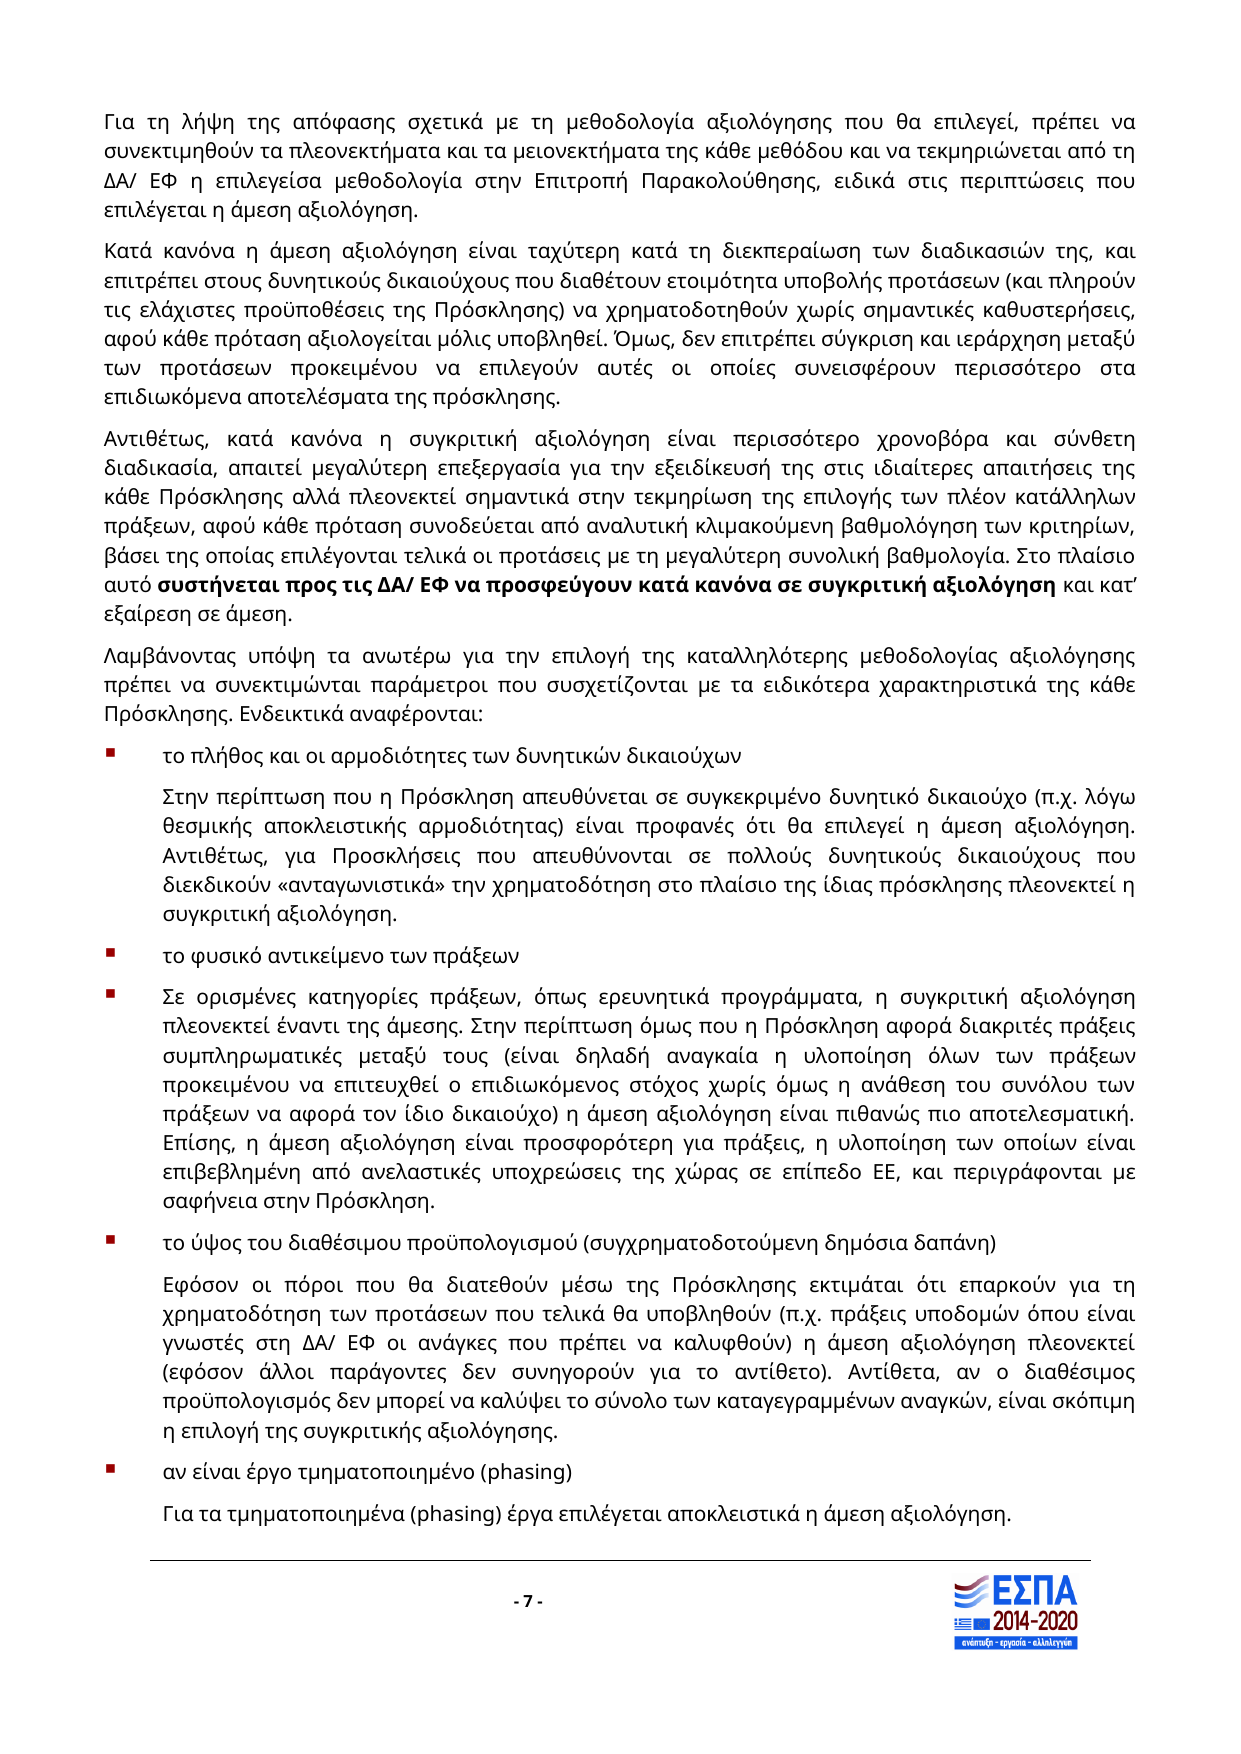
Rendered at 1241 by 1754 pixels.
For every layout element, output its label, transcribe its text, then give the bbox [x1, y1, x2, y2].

list το φυσικό αντικείμενο των πράξεων [103, 940, 1137, 969]
list Σε ορισμένες κατηγορίες πράξεων, όπως ερευνητικά προγράμματα, η συγκριτική αξιολόγηση πλεονεκτεί έναντι της άμεσης. Στην περίπτωση όμως που η Πρόσκληση αφορά διακριτές πράξεις συμπληρωματικές μεταξύ τους (είναι δηλαδή αναγκαία η υλοποίηση όλων των πράξεων προκειμένου να επιτευχθεί ο επιδιωκόμενος στόχος χωρίς όμως η ανάθεση του συνόλου των πράξεων να αφορά τον ίδιο δικαιούχο) η άμεση αξιολόγηση είναι πιθανώς πιο αποτελεσματική. Επίσης, η άμεση αξιολόγηση είναι προσφορότερη για πράξεις, η υλοποίηση των οποίων είναι επιβεβλημένη από ανελαστικές υποχρεώσεις της χώρας σε επίπεδο ΕΕ, και περιγράφονται με σαφήνεια στην Πρόσκληση. [103, 981, 1137, 1215]
text Για τη λήψη της απόφασης σχετικά με τη μεθοδολογία αξιολόγησης που θα επιλεγεί, πρέπει να συνεκτιμηθούν τα πλεονεκτήματα και τα μειονεκτήματα της κάθε μεθόδου και να τεκμηριώνεται από τη ΔΑ/ ΕΦ η επιλεγείσα μεθοδολογία στην Επιτροπή Παρακολούθησης, ειδικά στις περιπτώσεις που επιλέγεται η άμεση αξιολόγηση. [103, 106, 1137, 223]
text Κατά κανόνα η άμεση αξιολόγηση είναι ταχύτερη κατά τη διεκπεραίωση των διαδικασιών της, και επιτρέπει στους δυνητικούς δικαιούχους που διαθέτουν ετοιμότητα υποβολής προτάσεων (και πληρούν τις ελάχιστες προϋποθέσεις της Πρόσκλησης) να χρηματοδοτηθούν χωρίς σημαντικές καθυστερήσεις, αφού κάθε πρόταση αξιολογείται μόλις υποβληθεί. Όμως, δεν επιτρέπει σύγκριση και ιεράρχηση μεταξύ των προτάσεων προκειμένου να επιλεγούν αυτές οι οποίες συνεισφέρουν περισσότερο στα επιδιωκόμενα αποτελέσματα της πρόσκλησης. [103, 236, 1137, 411]
text Λαμβάνοντας υπόψη τα ανωτέρω για την επιλογή της καταλληλότερης μεθοδολογίας αξιολόγησης πρέπει να συνεκτιμώνται παράμετροι που συσχετίζονται με τα ειδικότερα χαρακτηριστικά της κάθε Πρόσκλησης. Ενδεικτικά αναφέρονται: [103, 640, 1137, 727]
list το πλήθος και οι αρμοδιότητες των δυνητικών δικαιούχων [103, 740, 1137, 769]
list Εφόσον οι πόροι που θα διατεθούν μέσω της Πρόσκλησης εκτιμάται ότι επαρκούν για τη χρηματοδότηση των προτάσεων που τελικά θα υποβληθούν (π.χ. πράξεις υποδομών όπου είναι γνωστές στη ΔΑ/ ΕΦ οι ανάγκες που πρέπει να καλυφθούν) η άμεση αξιολόγηση πλεονεκτεί (εφόσον άλλοι παράγοντες δεν συνηγορούν για το αντίθετο). Αντίθετα, αν ο διαθέσιμος προϋπολογισμός δεν μπορεί να καλύψει το σύνολο των καταγεγραμμένων αναγκών, είναι σκόπιμη η επιλογή της συγκριτικής αξιολόγησης. [162, 1269, 1137, 1444]
picture [951, 1573, 1080, 1651]
list το ύψος του διαθέσιμου προϋπολογισμού (συγχρηματοδοτούμενη δημόσια δαπάνη) [103, 1227, 1137, 1256]
list Στην περίπτωση που η Πρόσκληση απευθύνεται σε συγκεκριμένο δυνητικό δικαιούχο (π.χ. λόγω θεσμικής αποκλειστικής αρμοδιότητας) είναι προφανές ότι θα επιλεγεί η άμεση αξιολόγηση. Αντιθέτως, για Προσκλήσεις που απευθύνονται σε πολλούς δυνητικούς δικαιούχους που διεκδικούν «ανταγωνιστικά» την χρηματοδότηση στο πλαίσιο της ίδιας πρόσκλησης πλεονεκτεί η συγκριτική αξιολόγηση. [162, 781, 1137, 927]
text Αντιθέτως, κατά κανόνα η συγκριτική αξιολόγηση είναι περισσότερο χρονοβόρα και σύνθετη διαδικασία, απαιτεί μεγαλύτερη επεξεργασία για την εξειδίκευσή της στις ιδιαίτερες απαιτήσεις της κάθε Πρόσκλησης αλλά πλεονεκτεί σημαντικά στην τεκμηρίωση της επιλογής των πλέον κατάλληλων πράξεων, αφού κάθε πρόταση συνοδεύεται από αναλυτική κλιμακούμενη βαθμολόγηση των κριτηρίων, βάσει της οποίας επιλέγονται τελικά οι προτάσεις με τη μεγαλύτερη συνολική βαθμολογία. Στο πλαίσιο αυτό συστήνεται προς τις ΔΑ/ ΕΦ να προσφεύγουν κατά κανόνα σε συγκριτική αξιολόγηση και κατ’ εξαίρεση σε άμεση. [103, 423, 1137, 627]
text Για τα τμηματοποιημένα (phasing) έργα επιλέγεται αποκλειστικά η άμεση αξιολόγηση. [148, 1498, 1137, 1527]
list αν είναι έργο τμηματοποιημένο (phasing) [103, 1456, 1137, 1486]
